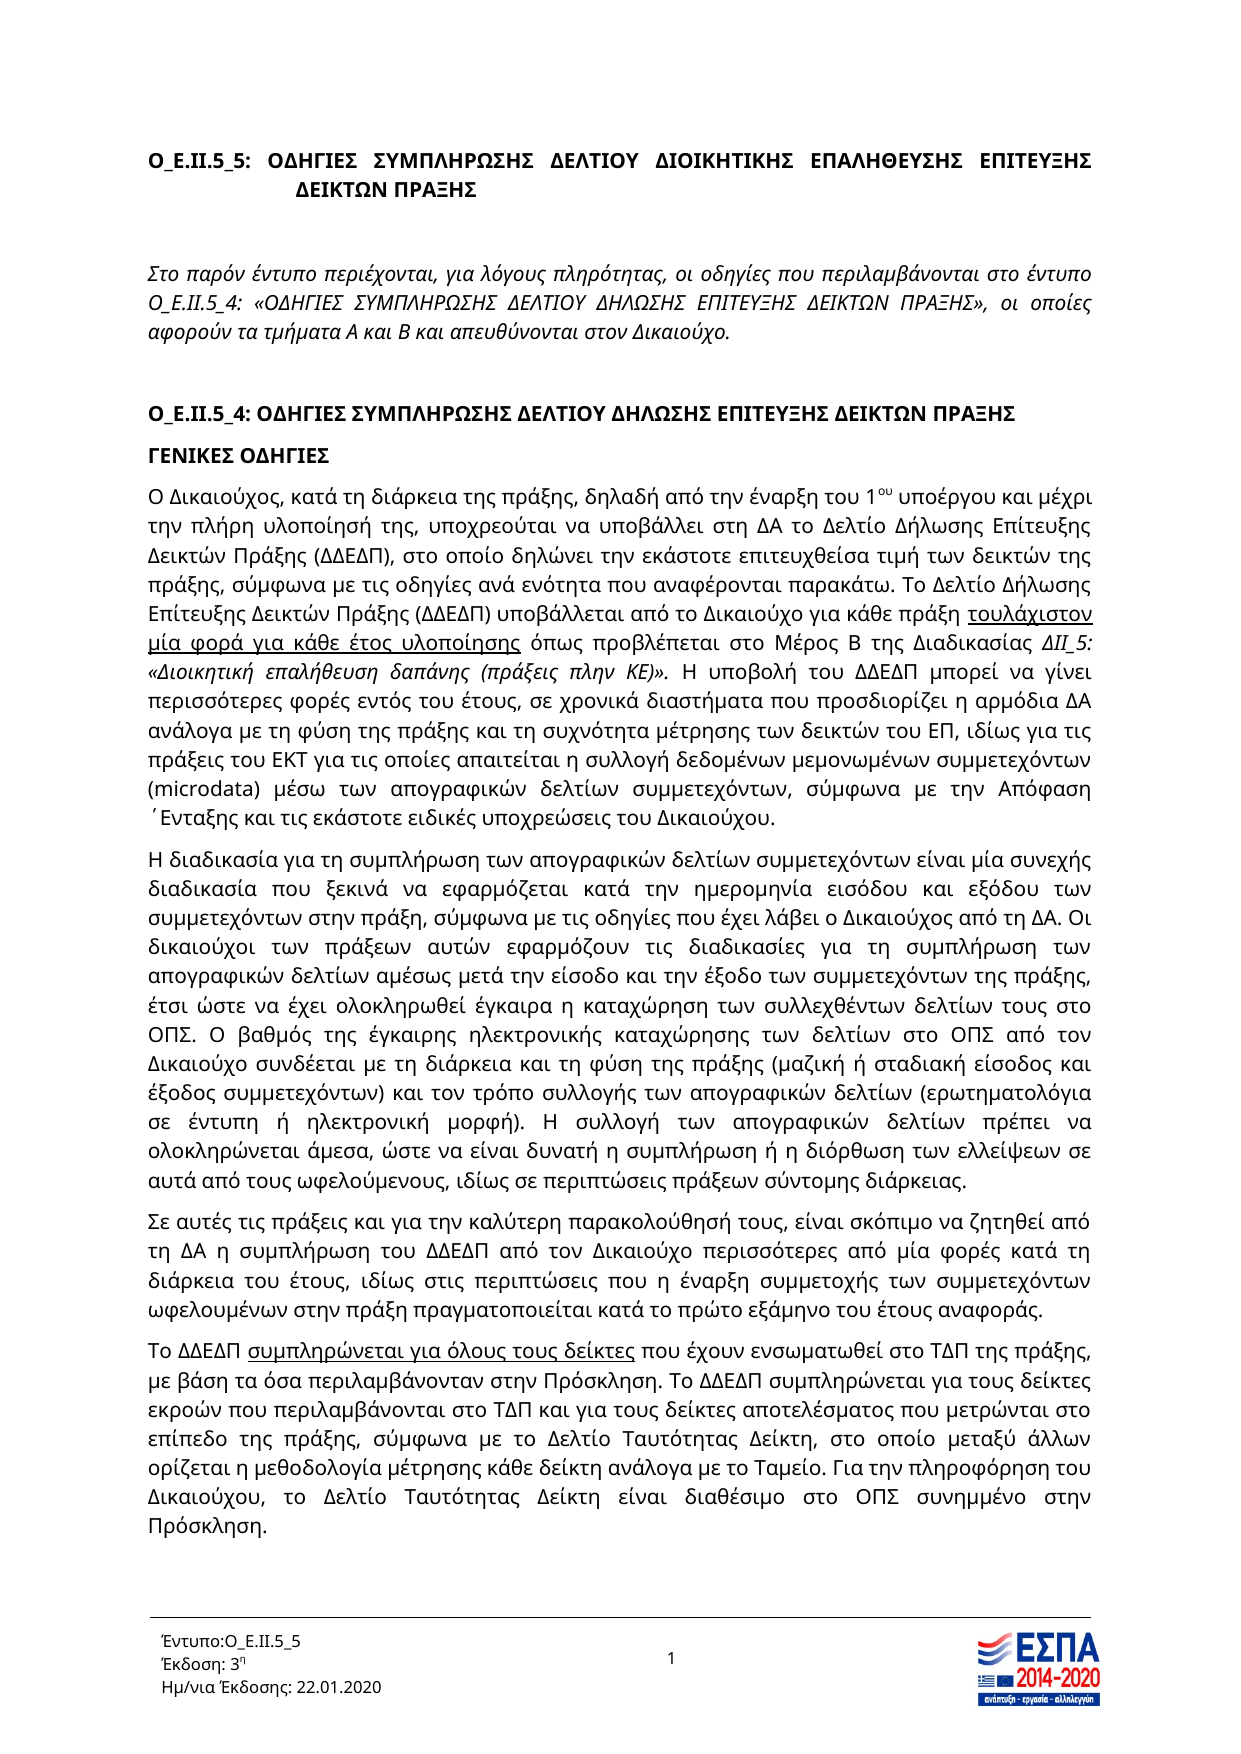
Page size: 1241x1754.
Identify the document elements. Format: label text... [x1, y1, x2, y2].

text ΓΕΝΙΚΕΣ ΟΔΗΓΙΕΣ [148, 440, 1092, 469]
text Στο παρόν έντυπο περιέχονται, για λόγους πληρότητας, οι οδηγίες που περιλαμβάνονται στο έντυπο Ο_Ε.ΙΙ.5_4: «ΟΔΗΓΙΕΣ ΣΥΜΠΛΗΡΩΣΗΣ ΔΕΛΤΙΟΥ ΔΗΛΩΣΗΣ ΕΠΙΤΕΥΞΗΣ ΔΕΙΚΤΩΝ ΠΡΑΞΗΣ», οι οποίες αφορούν τα τμήματα Α και Β και απευθύνονται στον Δικαιούχο. [148, 258, 1092, 345]
picture [974, 1631, 1103, 1708]
text Το ΔΔΕΔΠ συμπληρώνεται για όλους τους δείκτες που έχουν ενσωματωθεί στο ΤΔΠ της πράξης, με βάση τα όσα περιλαμβάνονταν στην Πρόσκληση. Το ΔΔΕΔΠ συμπληρώνεται για τους δείκτες εκροών που περιλαμβάνονται στο ΤΔΠ και για τους δείκτες αποτελέσματος που μετρώνται στο επίπεδο της πράξης, σύμφωνα με το Δελτίο Ταυτότητας Δείκτη, στο οποίο μεταξύ άλλων ορίζεται η μεθοδολογία μέτρησης κάθε δείκτη ανάλογα με το Ταμείο. Για την πληροφόρηση του Δικαιούχου, το Δελτίο Ταυτότητας Δείκτη είναι διαθέσιμο στο ΟΠΣ συνημμένο στην Πρόσκληση. [148, 1336, 1092, 1540]
text Η διαδικασία για τη συμπλήρωση των απογραφικών δελτίων συμμετεχόντων είναι μία συνεχής διαδικασία που ξεκινά να εφαρμόζεται κατά την ημερομηνία εισόδου και εξόδου των συμμετεχόντων στην πράξη, σύμφωνα με τις οδηγίες που έχει λάβει ο Δικαιούχος από τη ΔΑ. Οι δικαιούχοι των πράξεων αυτών εφαρμόζουν τις διαδικασίες για τη συμπλήρωση των απογραφικών δελτίων αμέσως μετά την είσοδο και την έξοδο των συμμετεχόντων της πράξης, έτσι ώστε να έχει ολοκληρωθεί έγκαιρα η καταχώρηση των συλλεχθέντων δελτίων τους στο ΟΠΣ. Ο βαθμός της έγκαιρης ηλεκτρονικής καταχώρησης των δελτίων στο ΟΠΣ από τον Δικαιούχο συνδέεται με τη διάρκεια και τη φύση της πράξης (μαζική ή σταδιακή είσοδος και έξοδος συμμετεχόντων) και τον τρόπο συλλογής των απογραφικών δελτίων (ερωτηματολόγια σε έντυπη ή ηλεκτρονική μορφή). Η συλλογή των απογραφικών δελτίων πρέπει να ολοκληρώνεται άμεσα, ώστε να είναι δυνατή η συμπλήρωση ή η διόρθωση των ελλείψεων σε αυτά από τους ωφελούμενους, ιδίως σε περιπτώσεις πράξεων σύντομης διάρκειας. [148, 844, 1092, 1194]
text Ο_Ε.ΙΙ.5_5: ΟΔΗΓΙΕΣ ΣΥΜΠΛΗΡΩΣΗΣ ΔΕΛΤΙΟΥ ΔΙΟΙΚΗΤΙΚΗΣ ΕΠΑΛΗΘΕΥΣΗΣ ΕΠΙΤΕΥΞΗΣ ΔΕΙΚΤΩΝ ΠΡΑΞΗΣ [148, 145, 1092, 204]
text Ο_Ε.ΙΙ.5_4: ΟΔΗΓΙΕΣ ΣΥΜΠΛΗΡΩΣΗΣ ΔΕΛΤΙΟΥ ΔΗΛΩΣΗΣ ΕΠΙΤΕΥΞΗΣ ΔΕΙΚΤΩΝ ΠΡΑΞΗΣ [148, 398, 1092, 428]
text Ο Δικαιούχος, κατά τη διάρκεια της πράξης, δηλαδή από την έναρξη του 1ου υποέργου και μέχρι την πλήρη υλοποίησή της, υποχρεούται να υποβάλλει στη ΔΑ το Δελτίο Δήλωσης Επίτευξης Δεικτών Πράξης (ΔΔΕΔΠ), στο οποίο δηλώνει την εκάστοτε επιτευχθείσα τιμή των δεικτών της πράξης, σύμφωνα με τις οδηγίες ανά ενότητα που αναφέρονται παρακάτω. Το Δελτίο Δήλωσης Επίτευξης Δεικτών Πράξης (ΔΔΕΔΠ) υποβάλλεται από το Δικαιούχο για κάθε πράξη τουλάχιστον μία φορά για κάθε έτος υλοποίησης όπως προβλέπεται στο Μέρος Β της Διαδικασίας ΔΙΙ_5: «Διοικητική επαλήθευση δαπάνης (πράξεις πλην ΚΕ)». Η υποβολή του ΔΔΕΔΠ μπορεί να γίνει περισσότερες φορές εντός του έτους, σε χρονικά διαστήματα που προσδιορίζει η αρμόδια ΔΑ ανάλογα με τη φύση της πράξης και τη συχνότητα μέτρησης των δεικτών του ΕΠ, ιδίως για τις πράξεις του ΕΚΤ για τις οποίες απαιτείται η συλλογή δεδομένων μεμονωμένων συμμετεχόντων (microdata) μέσω των απογραφικών δελτίων συμμετεχόντων, σύμφωνα με την Απόφαση ΄Ενταξης και τις εκάστοτε ειδικές υποχρεώσεις του Δικαιούχου. [148, 482, 1092, 832]
text Σε αυτές τις πράξεις και για την καλύτερη παρακολούθησή τους, είναι σκόπιμο να ζητηθεί από τη ΔΑ η συμπλήρωση του ΔΔΕΔΠ από τον Δικαιούχο περισσότερες από μία φορές κατά τη διάρκεια του έτους, ιδίως στις περιπτώσεις που η έναρξη συμμετοχής των συμμετεχόντων ωφελουμένων στην πράξη πραγματοποιείται κατά το πρώτο εξάμηνο του έτους αναφοράς. [148, 1207, 1092, 1323]
